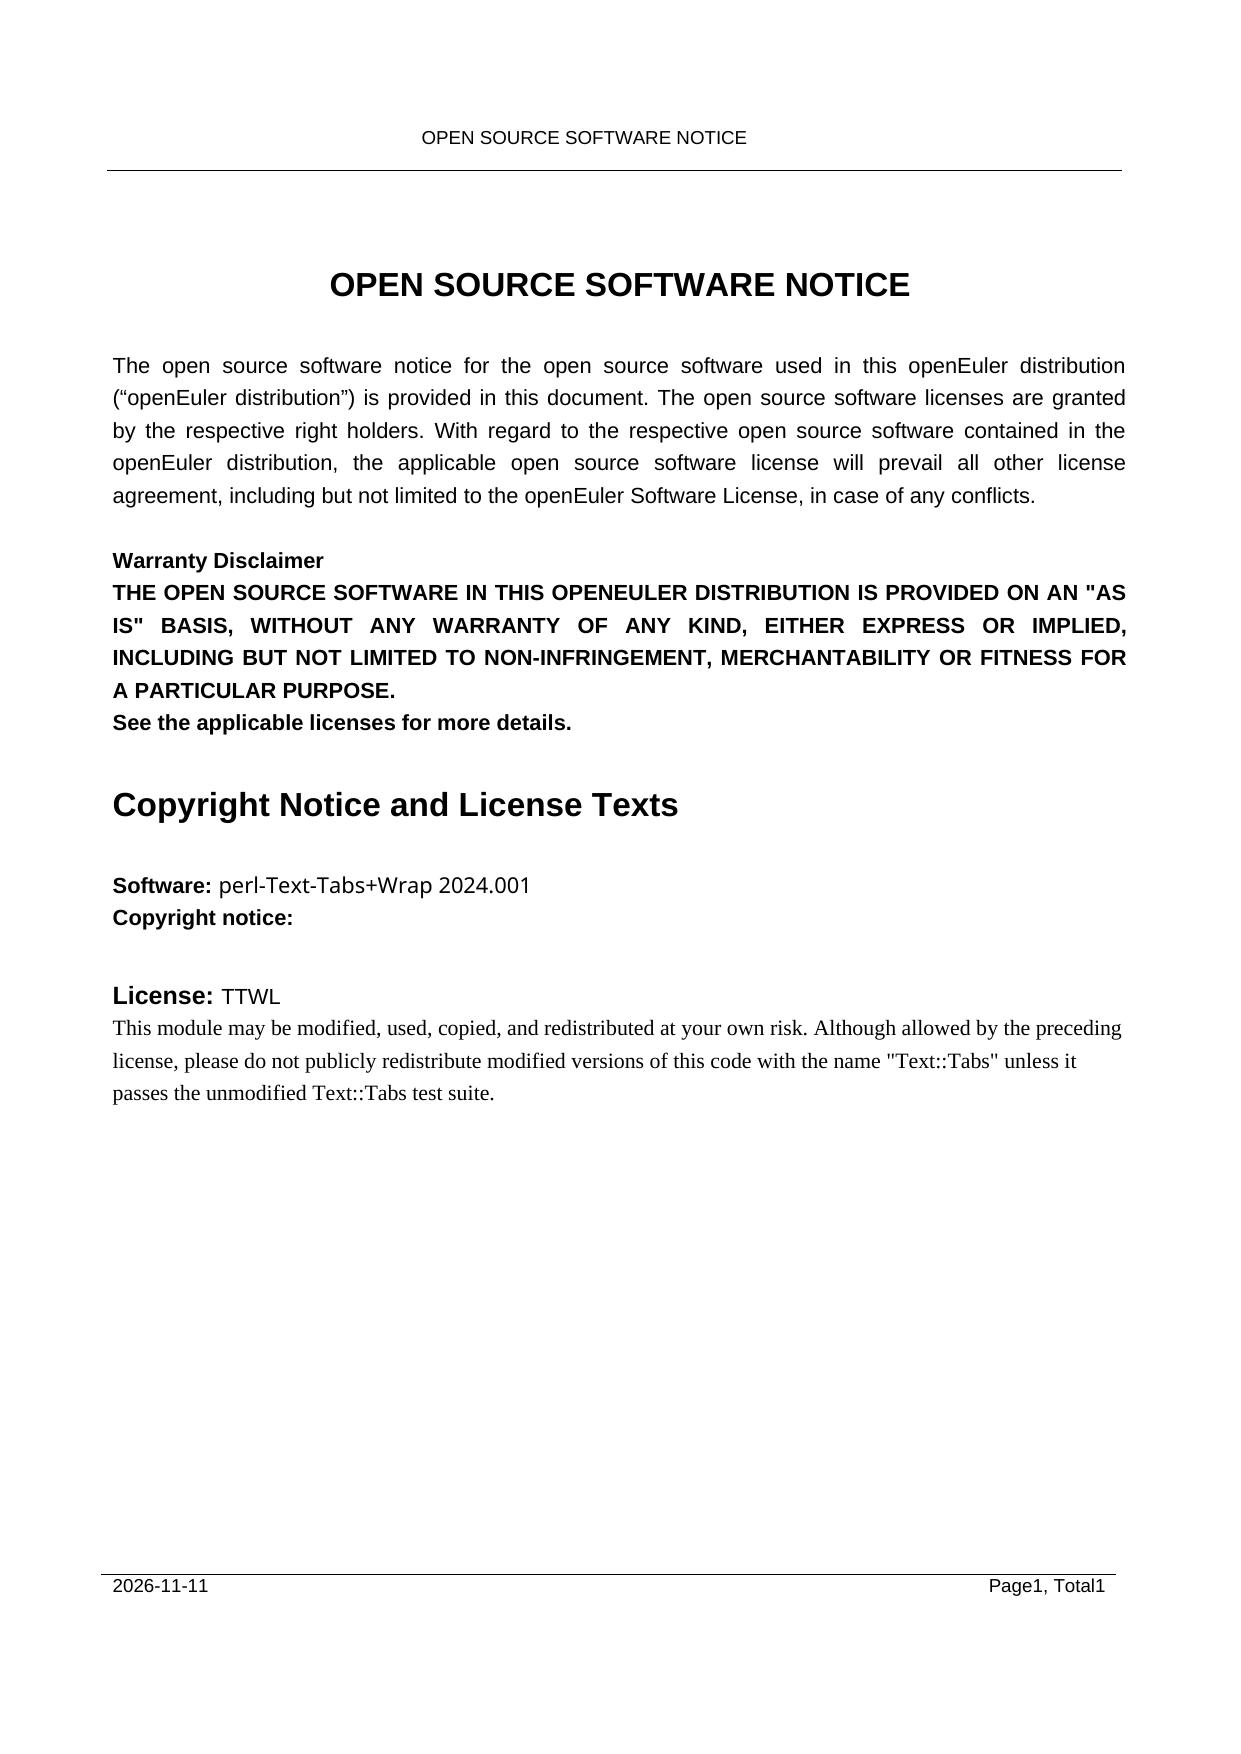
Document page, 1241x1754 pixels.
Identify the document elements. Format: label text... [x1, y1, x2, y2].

text OPEN SOURCE SOFTWARE NOTICE [112, 251, 1128, 316]
text THE OPEN SOURCE SOFTWARE IN THIS OPENEULER DISTRIBUTION IS PROVIDED ON AN "AS IS" BASIS, WITHOUT ANY WARRANTY OF ANY KIND, EITHER EXPRESS OR IMPLIED, INCLUDING BUT NOT LIMITED TO NON-INFRINGEMENT, MERCHANTABILITY OR FITNESS FOR A PARTICULAR PURPOSE. See the applicable licenses for more details. [112, 576, 1128, 739]
text Warranty Disclaimer [112, 544, 1128, 576]
text The open source software notice for the open source software used in this openEuler distribution (“openEuler distribution”) is provided in this document. The open source software licenses are granted by the respective right holders. With regard to the respective open source software contained in the openEuler distribution, the applicable open source software license will prevail all other license agreement, including but not limited to the openEuler Software License, in case of any conflicts. [112, 349, 1128, 511]
text This module may be modified, used, copied, and redistributed at your own risk. Although allowed by the preceding license, please do not publicly redistribute modified versions of this code with the name "Text::Tabs" unless it passes the unmodified Text::Tabs test suite. [112, 1012, 1128, 1142]
title Software: perl-Text-Tabs+Wrap 2024.001 [112, 869, 1128, 901]
text Copyright Notice and License Texts [112, 771, 1128, 836]
text License: TTWL [112, 979, 1128, 1012]
text Copyright notice: [112, 901, 1128, 934]
